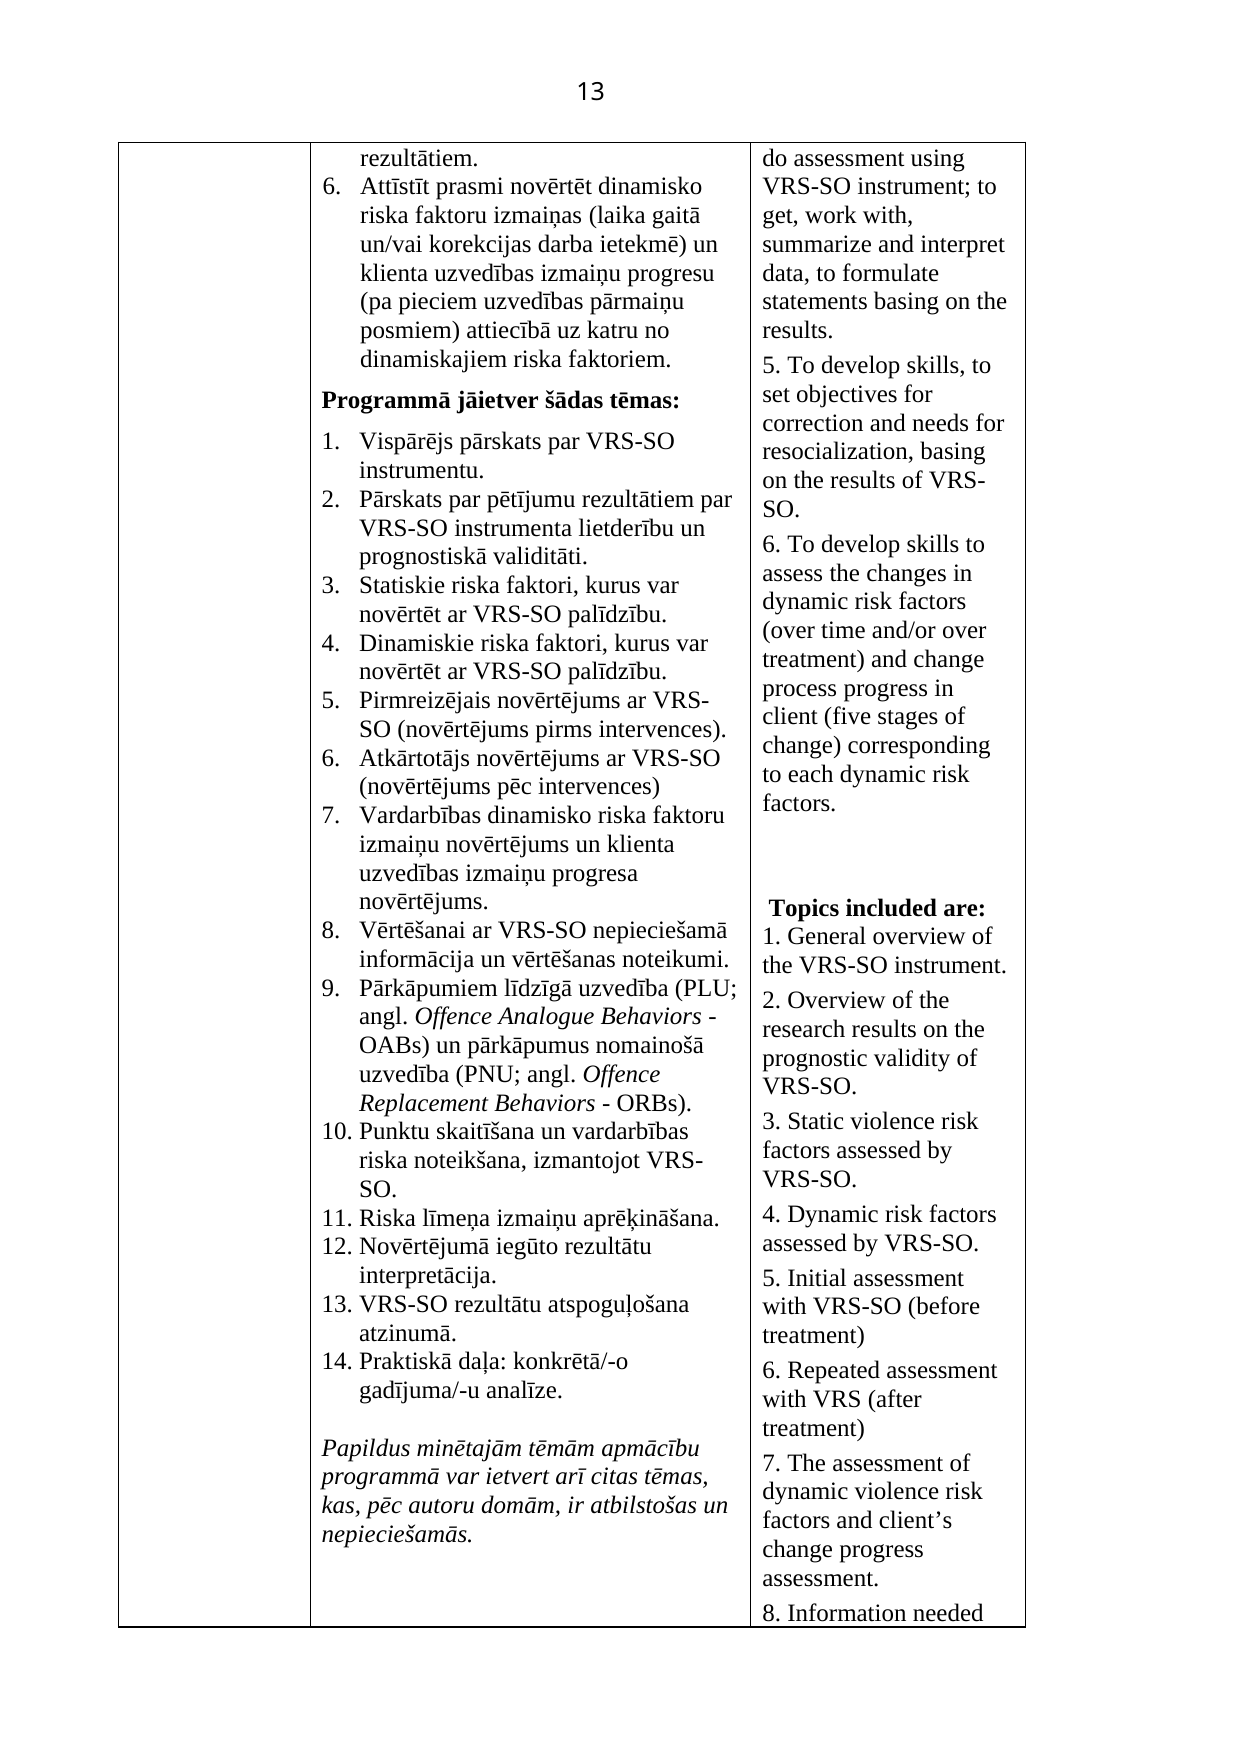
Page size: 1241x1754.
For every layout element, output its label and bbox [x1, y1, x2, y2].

table_cell [311, 143, 750, 1626]
table_cell [119, 143, 310, 1626]
table_cell [751, 143, 1025, 1626]
